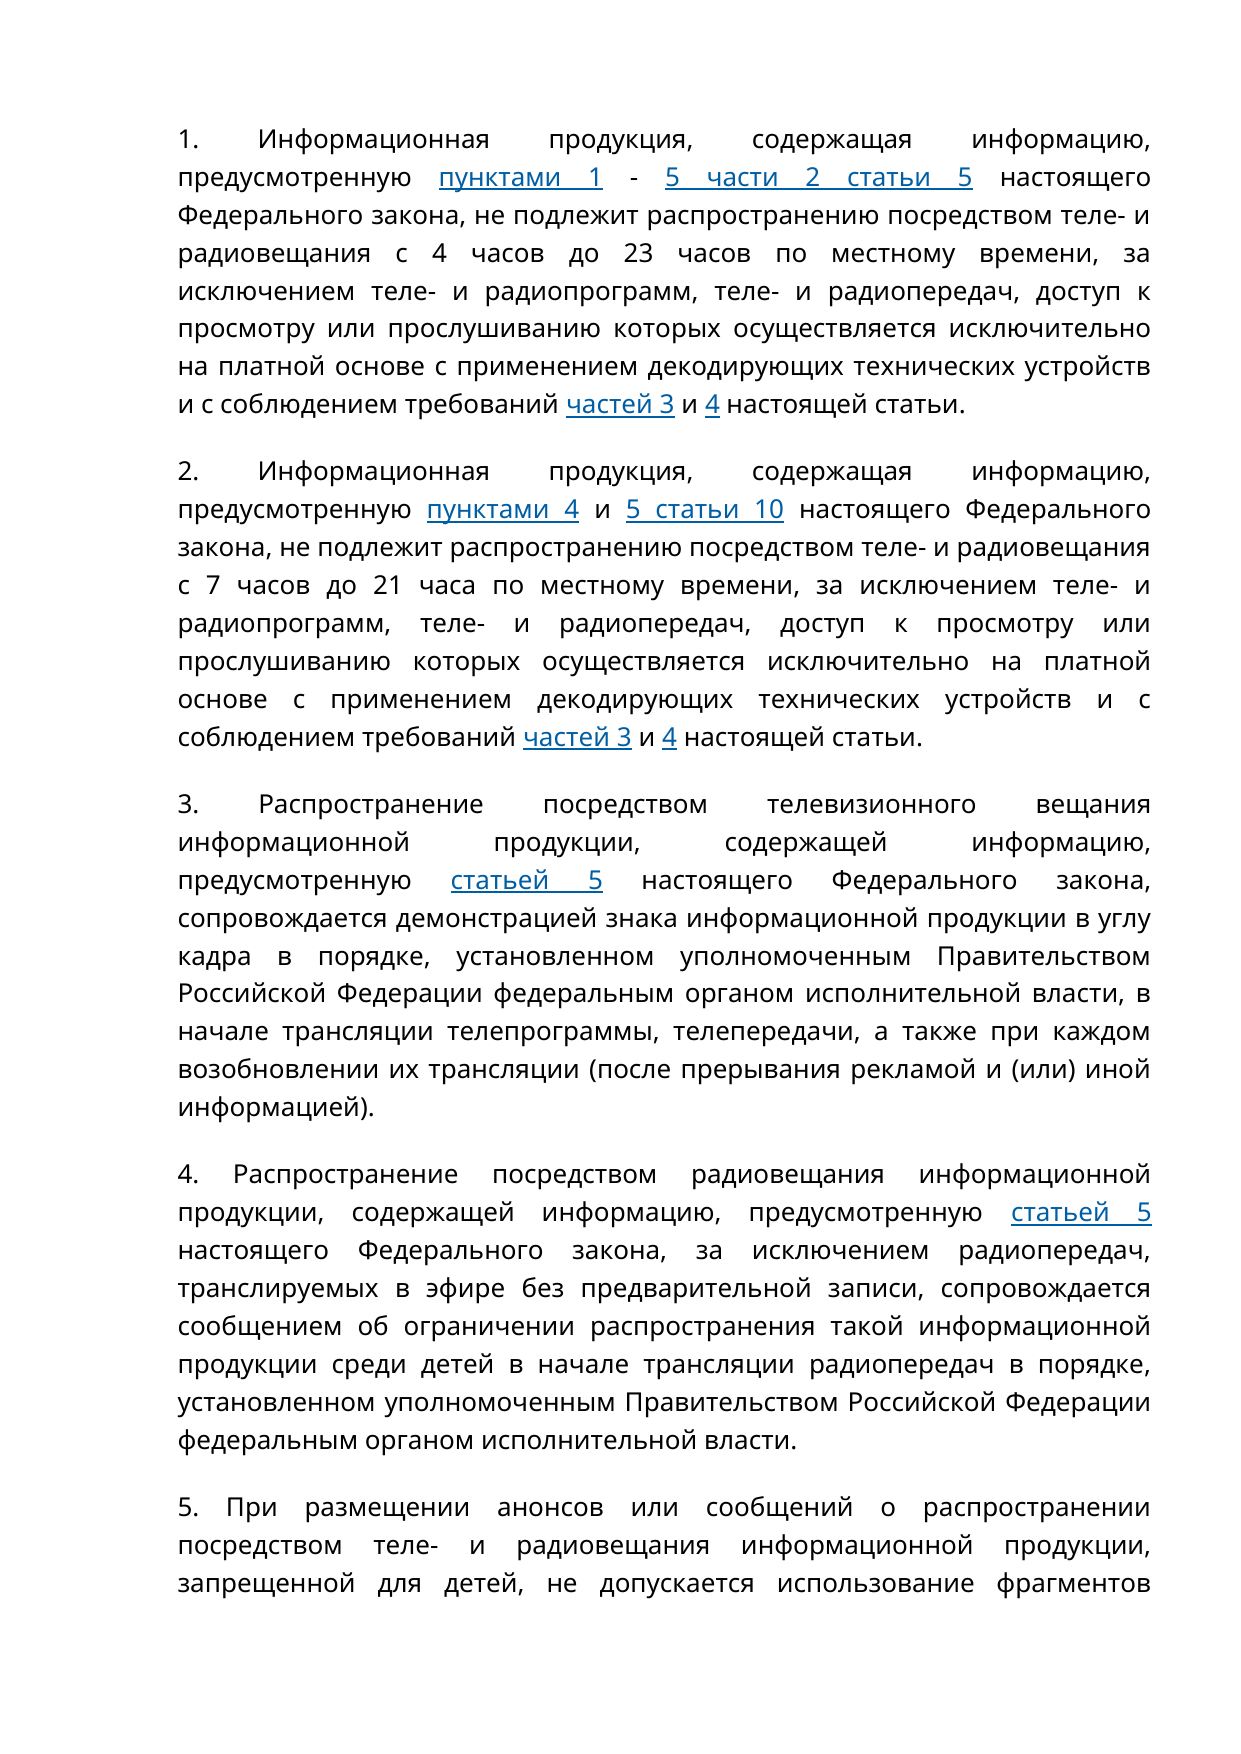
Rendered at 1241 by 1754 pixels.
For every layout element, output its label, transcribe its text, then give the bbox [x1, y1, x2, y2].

text 3. Распространение посредством телевизионного вещания информационной продукции, содержащей информацию, предусмотренную статьей 5 настоящего Федерального закона, сопровождается демонстрацией знака информационной продукции в углу кадра в порядке, установленном уполномоченным Правительством Российской Федерации федеральным органом исполнительной власти, в начале трансляции телепрограммы, телепередачи, а также при каждом возобновлении их трансляции (после прерывания рекламой и (или) иной информацией). [177, 783, 1152, 1124]
text 4. Распространение посредством радиовещания информационной продукции, содержащей информацию, предусмотренную статьей 5 настоящего Федерального закона, за исключением радиопередач, транслируемых в эфире без предварительной записи, сопровождается сообщением об ограничении распространения такой информационной продукции среди детей в начале трансляции радиопередач в порядке, установленном уполномоченным Правительством Российской Федерации федеральным органом исполнительной власти. [177, 1153, 1152, 1457]
text 2. Информационная продукция, содержащая информацию, предусмотренную пунктами 4 и 5 статьи 10 настоящего Федерального закона, не подлежит распространению посредством теле- и радиовещания с 7 часов до 21 часа по местному времени, за исключением теле- и радиопрограмм, теле- и радиопередач, доступ к просмотру или прослушиванию которых осуществляется исключительно на платной основе с применением декодирующих технических устройств и с соблюдением требований частей 3 и 4 настоящей статьи. [177, 451, 1152, 754]
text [177, 1486, 1152, 1600]
text 1. Информационная продукция, содержащая информацию, предусмотренную пунктами 1 - 5 части 2 статьи 5 настоящего Федерального закона, не подлежит распространению посредством теле- и радиовещания с 4 часов до 23 часов по местному времени, за исключением теле- и радиопрограмм, теле- и радиопередач, доступ к просмотру или прослушиванию которых осуществляется исключительно на платной основе с применением декодирующих технических устройств и с соблюдением требований частей 3 и 4 настоящей статьи. [177, 118, 1152, 421]
